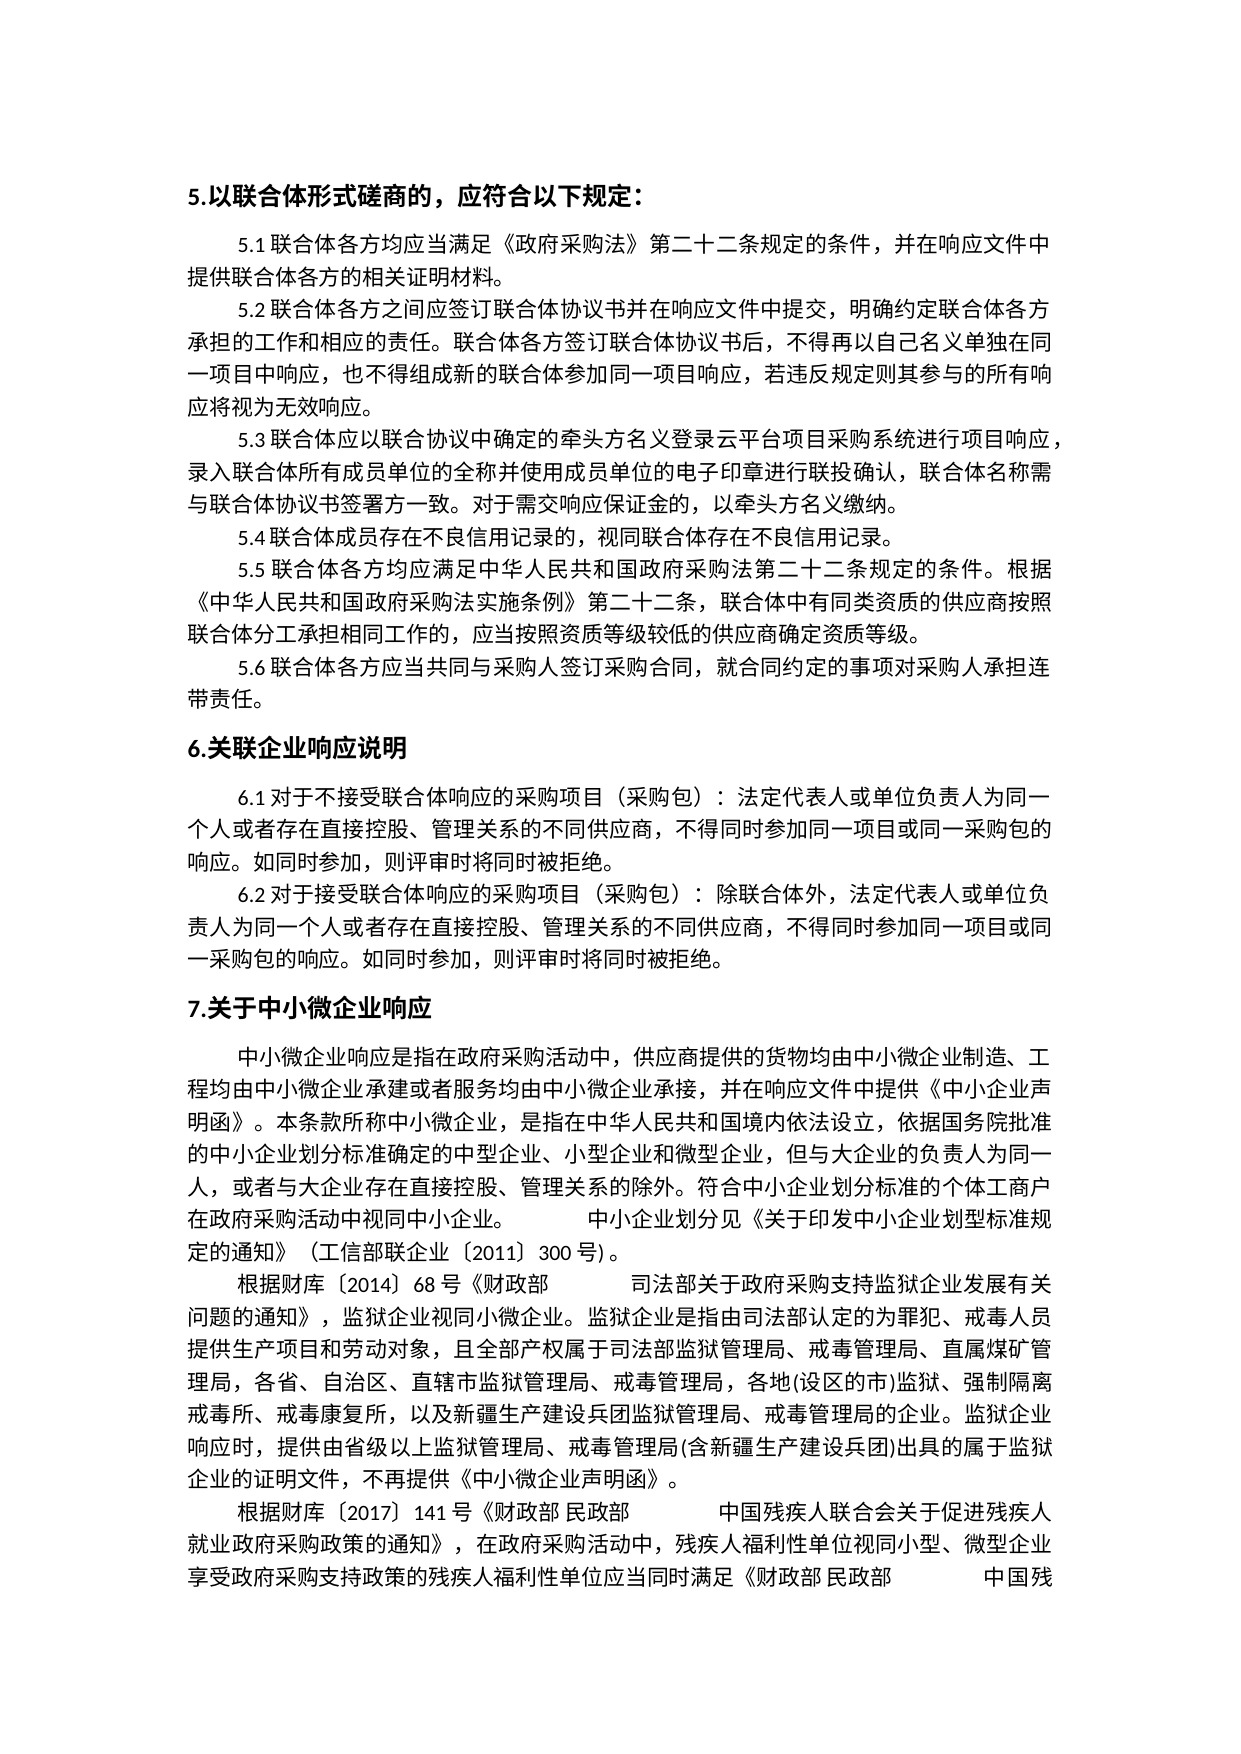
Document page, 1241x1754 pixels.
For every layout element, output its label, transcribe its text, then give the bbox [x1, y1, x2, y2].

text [187, 1494, 1053, 1592]
text 5.5联合体各方均应满足中华人民共和国政府采购法第二十二条规定的条件。根据《中华人民共和国政府采购法实施条例》第二十二条，联合体中有同类资质的供应商按照联合体分工承担相同工作的，应当按照资质等级较低的供应商确定资质等级。 [187, 552, 1053, 649]
text 根据财库〔2014〕68号《财政部 司法部关于政府采购支持监狱企业发展有关问题的通知》，监狱企业视同小微企业。监狱企业是指由司法部认定的为罪犯、戒毒人员提供生产项目和劳动对象，且全部产权属于司法部监狱管理局、戒毒管理局、直属煤矿管理局，各省、自治区、直辖市监狱管理局、戒毒管理局，各地(设区的市)监狱、强制隔离戒毒所、戒毒康复所，以及新疆生产建设兵团监狱管理局、戒毒管理局的企业。监狱企业响应时，提供由省级以上监狱管理局、戒毒管理局(含新疆生产建设兵团)出具的属于监狱企业的证明文件，不再提供《中小微企业声明函》。 [187, 1267, 1053, 1494]
text 6.2对于接受联合体响应的采购项目（采购包）：除联合体外，法定代表人或单位负责人为同一个人或者存在直接控股、管理关系的不同供应商，不得同时参加同一项目或同一采购包的响应。如同时参加，则评审时将同时被拒绝。 [187, 877, 1053, 974]
text 5.2联合体各方之间应签订联合体协议书并在响应文件中提交，明确约定联合体各方承担的工作和相应的责任。联合体各方签订联合体协议书后，不得再以自己名义单独在同一项目中响应，也不得组成新的联合体参加同一项目响应，若违反规定则其参与的所有响应将视为无效响应。 [187, 292, 1053, 422]
text 6.1对于不接受联合体响应的采购项目（采购包）：法定代表人或单位负责人为同一个人或者存在直接控股、管理关系的不同供应商，不得同时参加同一项目或同一采购包的响应。如同时参加，则评审时将同时被拒绝。 [187, 779, 1053, 877]
text 中小微企业响应是指在政府采购活动中，供应商提供的货物均由中小微企业制造、工程均由中小微企业承建或者服务均由中小微企业承接，并在响应文件中提供《中小企业声明函》。本条款所称中小微企业，是指在中华人民共和国境内依法设立，依据国务院批准的中小企业划分标准确定的中型企业、小型企业和微型企业，但与大企业的负责人为同一人，或者与大企业存在直接控股、管理关系的除外。符合中小企业划分标准的个体工商户，在政府采购活动中视同中小企业。 中小企业划分见《关于印发中小企业划型标准规定的通知》（工信部联企业〔2011〕300号) 。 [187, 1039, 1053, 1267]
text 5.以联合体形式磋商的，应符合以下规定： [187, 162, 1053, 227]
text 5.4联合体成员存在不良信用记录的，视同联合体存在不良信用记录。 [187, 519, 1053, 552]
text 6.关联企业响应说明 [187, 714, 1053, 779]
text 7.关于中小微企业响应 [187, 974, 1053, 1039]
text 5.6联合体各方应当共同与采购人签订采购合同，就合同约定的事项对采购人承担连带责任。 [187, 649, 1053, 714]
text 5.3联合体应以联合协议中确定的牵头方名义登录云平台项目采购系统进行项目响应，录入联合体所有成员单位的全称并使用成员单位的电子印章进行联投确认，联合体名称需与联合体协议书签署方一致。对于需交响应保证金的，以牵头方名义缴纳。 [187, 422, 1053, 519]
text 5.1联合体各方均应当满足《政府采购法》第二十二条规定的条件，并在响应文件中提供联合体各方的相关证明材料。 [187, 227, 1053, 292]
